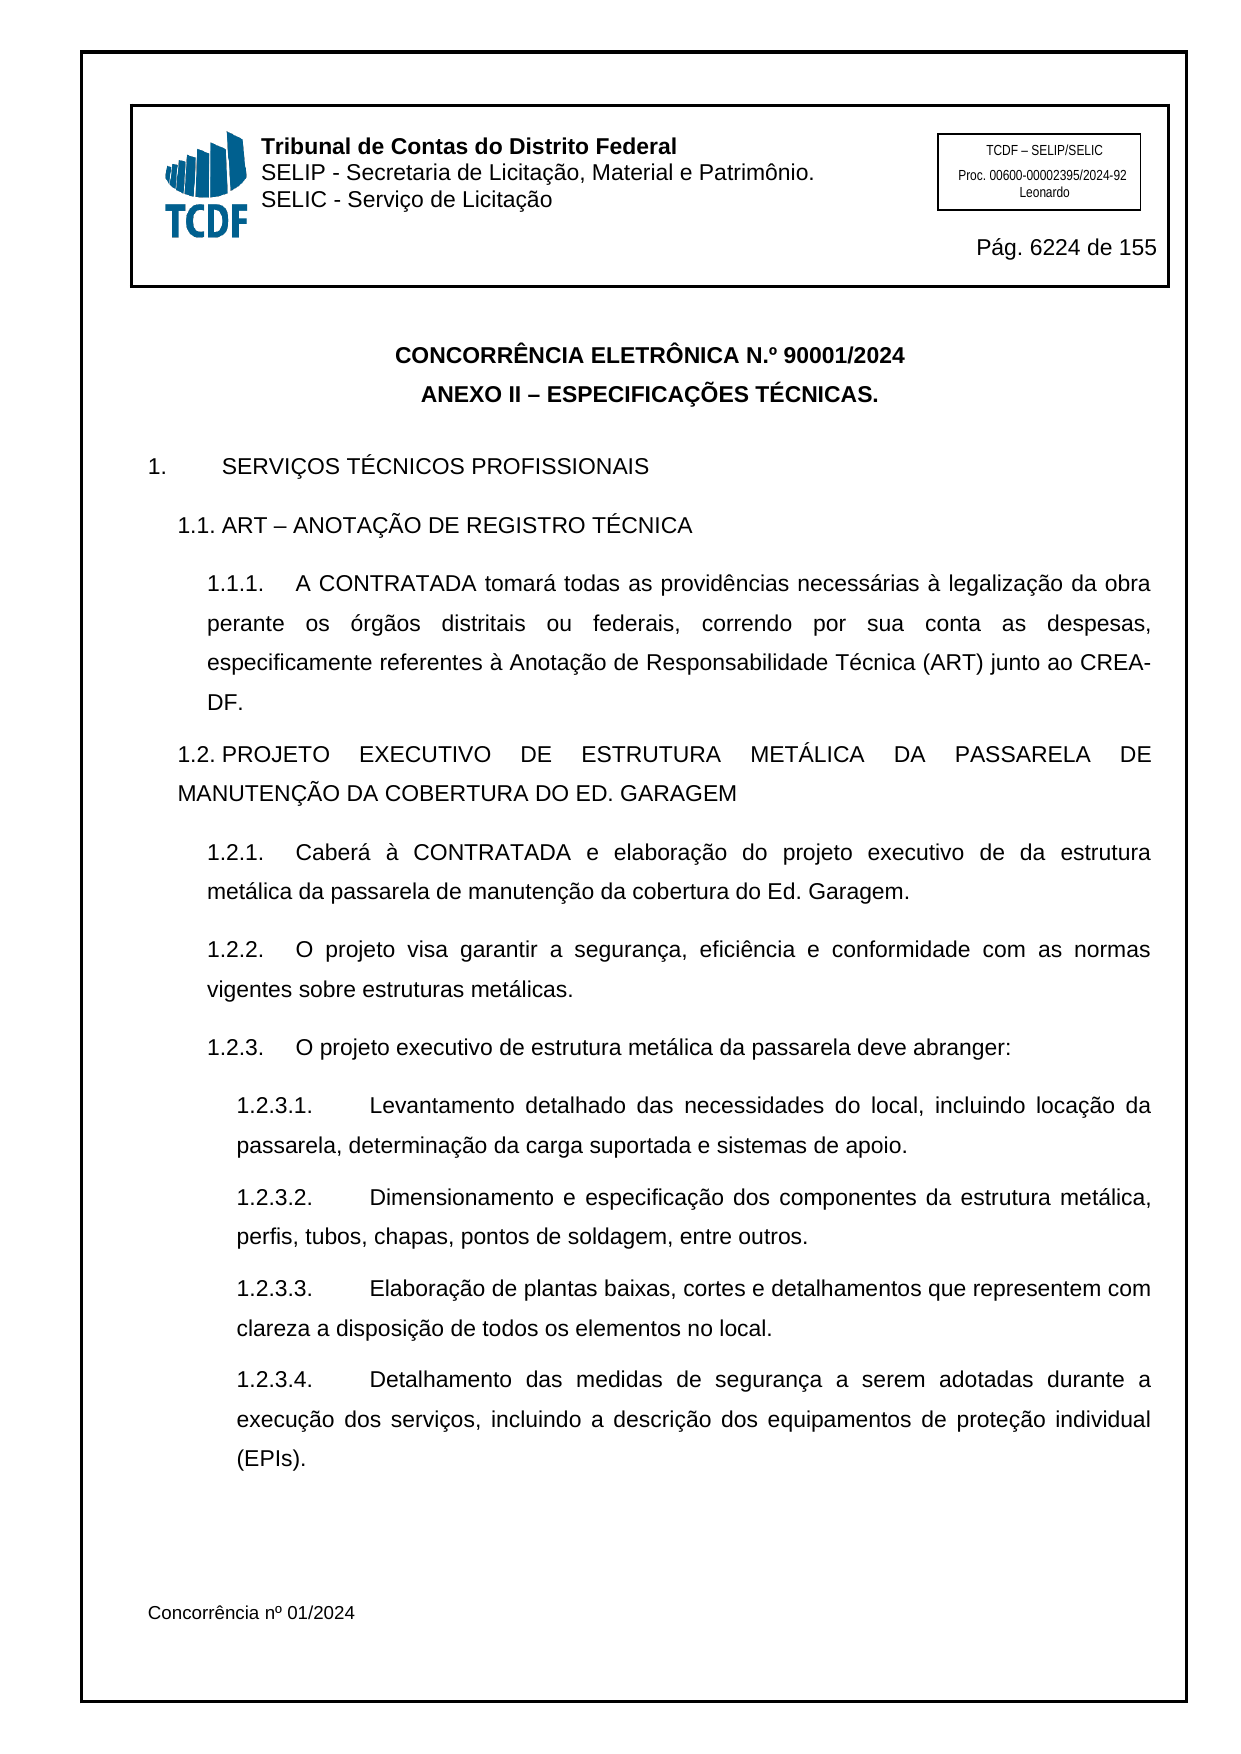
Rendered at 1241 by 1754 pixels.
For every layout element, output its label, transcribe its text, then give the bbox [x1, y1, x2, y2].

text Detalhamento das medidas de segurança a serem adotadas durante a execução dos serviços, incluindo a descrição dos equipamentos de proteção individual (EPIs). [236, 1366, 1152, 1472]
text O projeto visa garantir a segurança, eficiência e conformidade com as normas vigentes sobre estruturas metálicas. [207, 936, 1152, 1002]
text Elaboração de plantas baixas, cortes e detalhamentos que representem com clareza a disposição de todos os elementos no local. [236, 1275, 1152, 1341]
text Levantamento detalhado das necessidades do local, incluindo locação da passarela, determinação da carga suportada e sistemas de apoio. [236, 1092, 1152, 1158]
text O projeto executivo de estrutura metálica da passarela deve abranger: [207, 1034, 1152, 1060]
text ANEXO II – ESPECIFICAÇÕES TÉCNICAS. [148, 381, 1152, 407]
text CONCORRÊNCIA ELETRÔNICA N.º 90001/2024 [148, 342, 1152, 368]
text Caberá à CONTRATADA e elaboração do projeto executivo de da estrutura metálica da passarela de manutenção da cobertura do Ed. Garagem. [207, 838, 1152, 904]
list SERVIÇOS TÉCNICOS PROFISSIONAIS [148, 453, 1152, 479]
text ART – ANOTAÇÃO DE REGISTRO TÉCNICA [177, 512, 1152, 538]
text Dimensionamento e especificação dos componentes da estrutura metálica, perfis, tubos, chapas, pontos de soldagem, entre outros. [236, 1183, 1152, 1249]
text PROJETO EXECUTIVO DE ESTRUTURA METÁLICA DA PASSARELA DE MANUTENÇÃO DA COBERTURA DO ED. GARAGEM [177, 741, 1152, 807]
text A CONTRATADA tomará todas as providências necessárias à legalização da obra perante os órgãos distritais ou federais, correndo por sua conta as despesas, especificamente referentes à Anotação de Responsabilidade Técnica (ART) junto ao CREA-DF. [207, 570, 1152, 715]
picture [150, 128, 262, 240]
